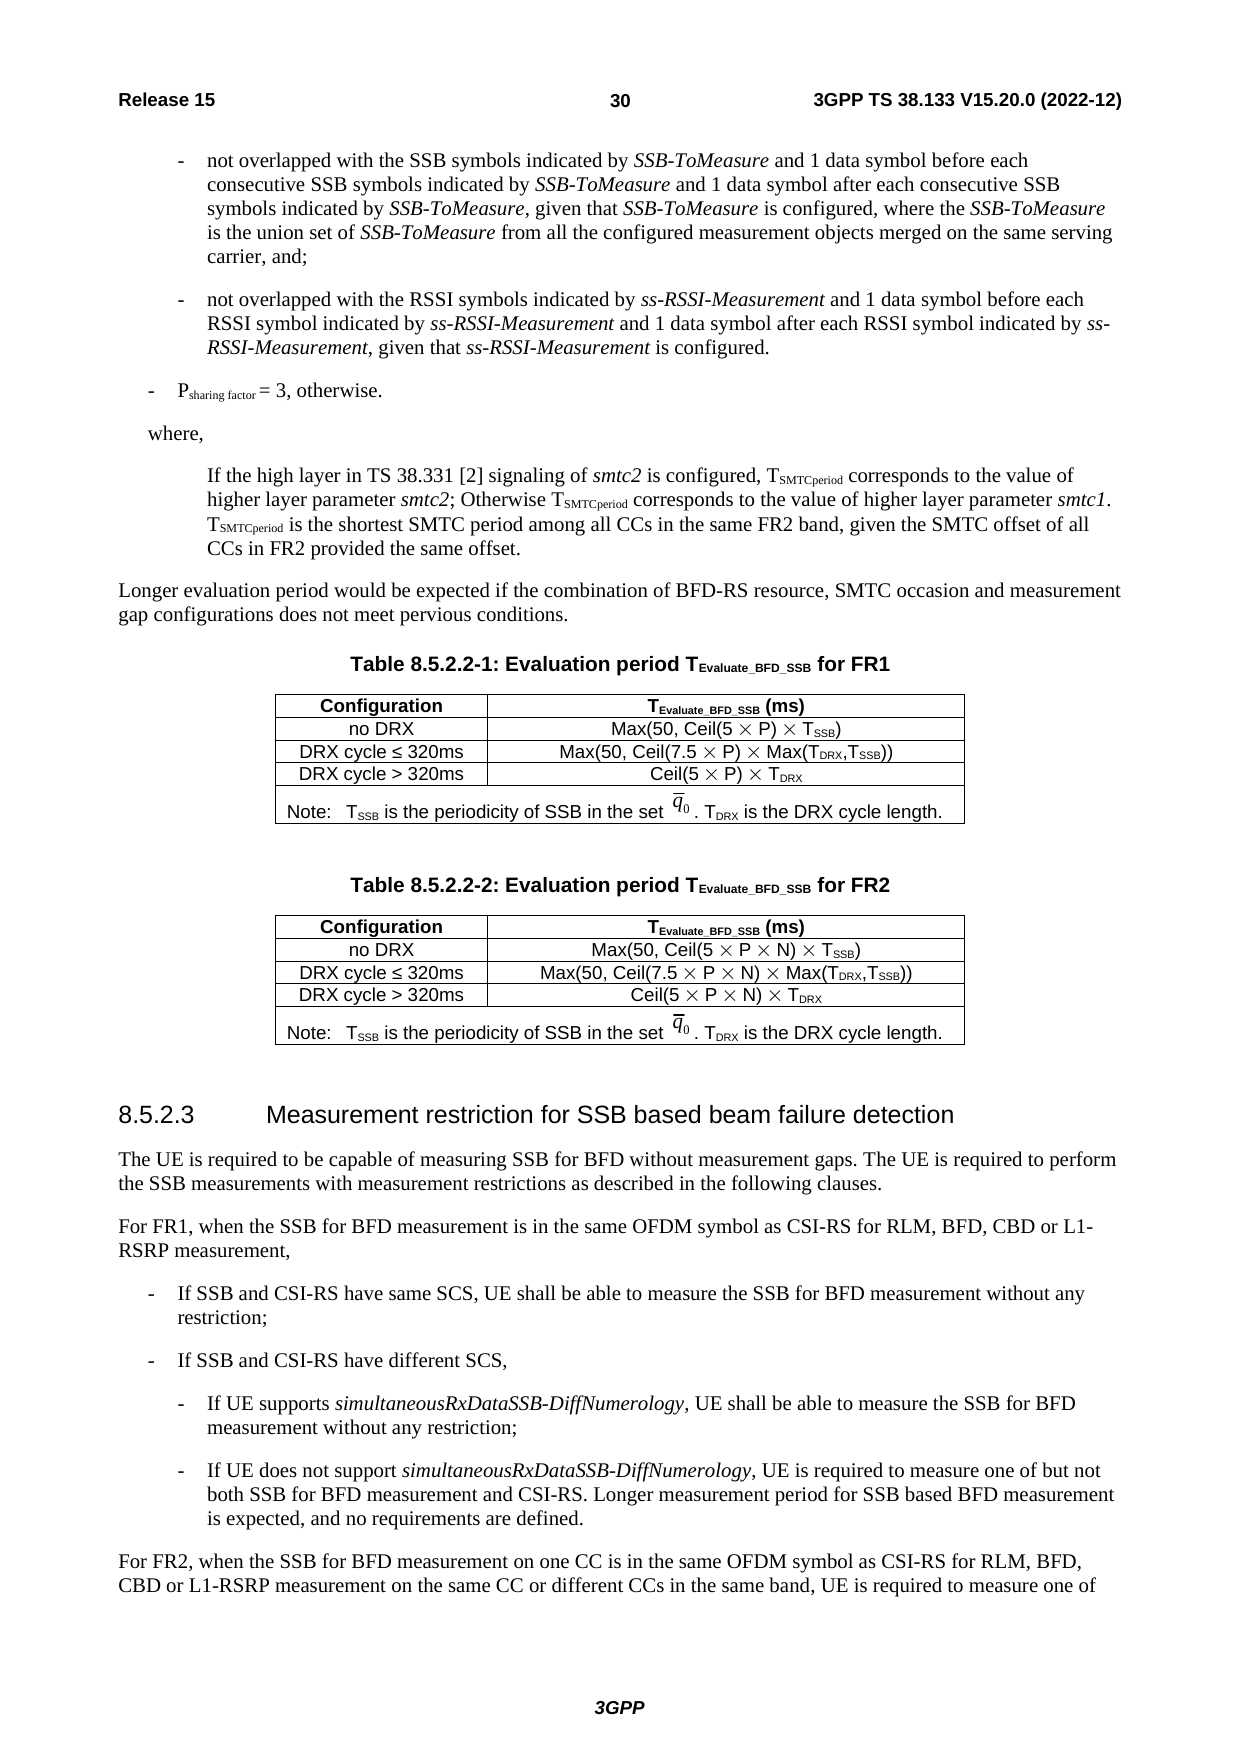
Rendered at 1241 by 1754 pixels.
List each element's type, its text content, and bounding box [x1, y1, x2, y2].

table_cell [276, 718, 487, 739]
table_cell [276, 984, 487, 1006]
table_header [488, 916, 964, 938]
text For FR1, when the SSB for BFD measurement is in the same OFDM symbol as CSI-RS for RLM, BFD, CBD or L1-RSRP measurement, [118, 1214, 1122, 1262]
text Longer evaluation period would be expected if the combination of BFD-RS resource, SMTC occasion and measurement gap configurations does not meet pervious conditions. [118, 578, 1122, 626]
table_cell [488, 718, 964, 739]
text - If UE supports simultaneousRxDataSSB-DiffNumerology, UE shall be able to measure the SSB for BFD measurement without any restriction; [177, 1391, 1122, 1439]
text - not overlapped with the SSB symbols indicated by SSB-ToMeasure and 1 data symbol before each consecutive SSB symbols indicated by SSB-ToMeasure and 1 data symbol after each consecutive SSB symbols indicated by SSB-ToMeasure, given that SSB-ToMeasure is configured, where the SSB-ToMeasure is the union set of SSB-ToMeasure from all the configured measurement objects merged on the same serving carrier, and; [177, 148, 1122, 268]
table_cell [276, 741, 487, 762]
text where, [148, 421, 1122, 444]
subtitle 8.5.2.3 Measurement restriction for SSB based beam failure detection [118, 1100, 1122, 1128]
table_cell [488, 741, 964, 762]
text - not overlapped with the RSSI symbols indicated by ss-RSSI-Measurement and 1 data symbol before each RSSI symbol indicated by ss-RSSI-Measurement and 1 data symbol after each RSSI symbol indicated by ss-RSSI-Measurement, given that ss-RSSI-Measurement is configured. [177, 287, 1122, 359]
text - Psharing factor = 3, otherwise. [148, 378, 1122, 402]
text If the high layer in TS 38.331 [2] signaling of smtc2 is configured, TSMTCperiod corresponds to the value of higher layer parameter smtc2; Otherwise TSMTCperiod corresponds to the value of higher layer parameter smtc1. TSMTCperiod is the shortest SMTC period among all CCs in the same FR2 band, given the SMTC offset of all CCs in FR2 provided the same offset. [177, 463, 1122, 559]
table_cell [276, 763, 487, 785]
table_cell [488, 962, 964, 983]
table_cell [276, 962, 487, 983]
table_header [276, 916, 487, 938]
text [118, 1548, 1122, 1597]
text Table 8.5.2.2-2: Evaluation period TEvaluate_BFD_SSB for FR2 [118, 872, 1122, 896]
text Table 8.5.2.2-1: Evaluation period TEvaluate_BFD_SSB for FR1 [118, 651, 1122, 675]
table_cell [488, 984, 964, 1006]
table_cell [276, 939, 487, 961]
text - If SSB and CSI-RS have different SCS, [148, 1348, 1122, 1372]
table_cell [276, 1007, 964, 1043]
text - If UE does not support simultaneousRxDataSSB-DiffNumerology, UE is required to measure one of but not both SSB for BFD measurement and CSI-RS. Longer measurement period for SSB based BFD measurement is expected, and no requirements are defined. [177, 1458, 1122, 1530]
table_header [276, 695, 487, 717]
text The UE is required to be capable of measuring SSB for BFD without measurement gaps. The UE is required to perform the SSB measurements with measurement restrictions as described in the following clauses. [118, 1147, 1122, 1195]
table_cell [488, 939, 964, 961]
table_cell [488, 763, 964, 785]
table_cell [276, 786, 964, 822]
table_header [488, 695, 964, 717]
text - If SSB and CSI-RS have same SCS, UE shall be able to measure the SSB for BFD measurement without any restriction; [148, 1281, 1122, 1329]
